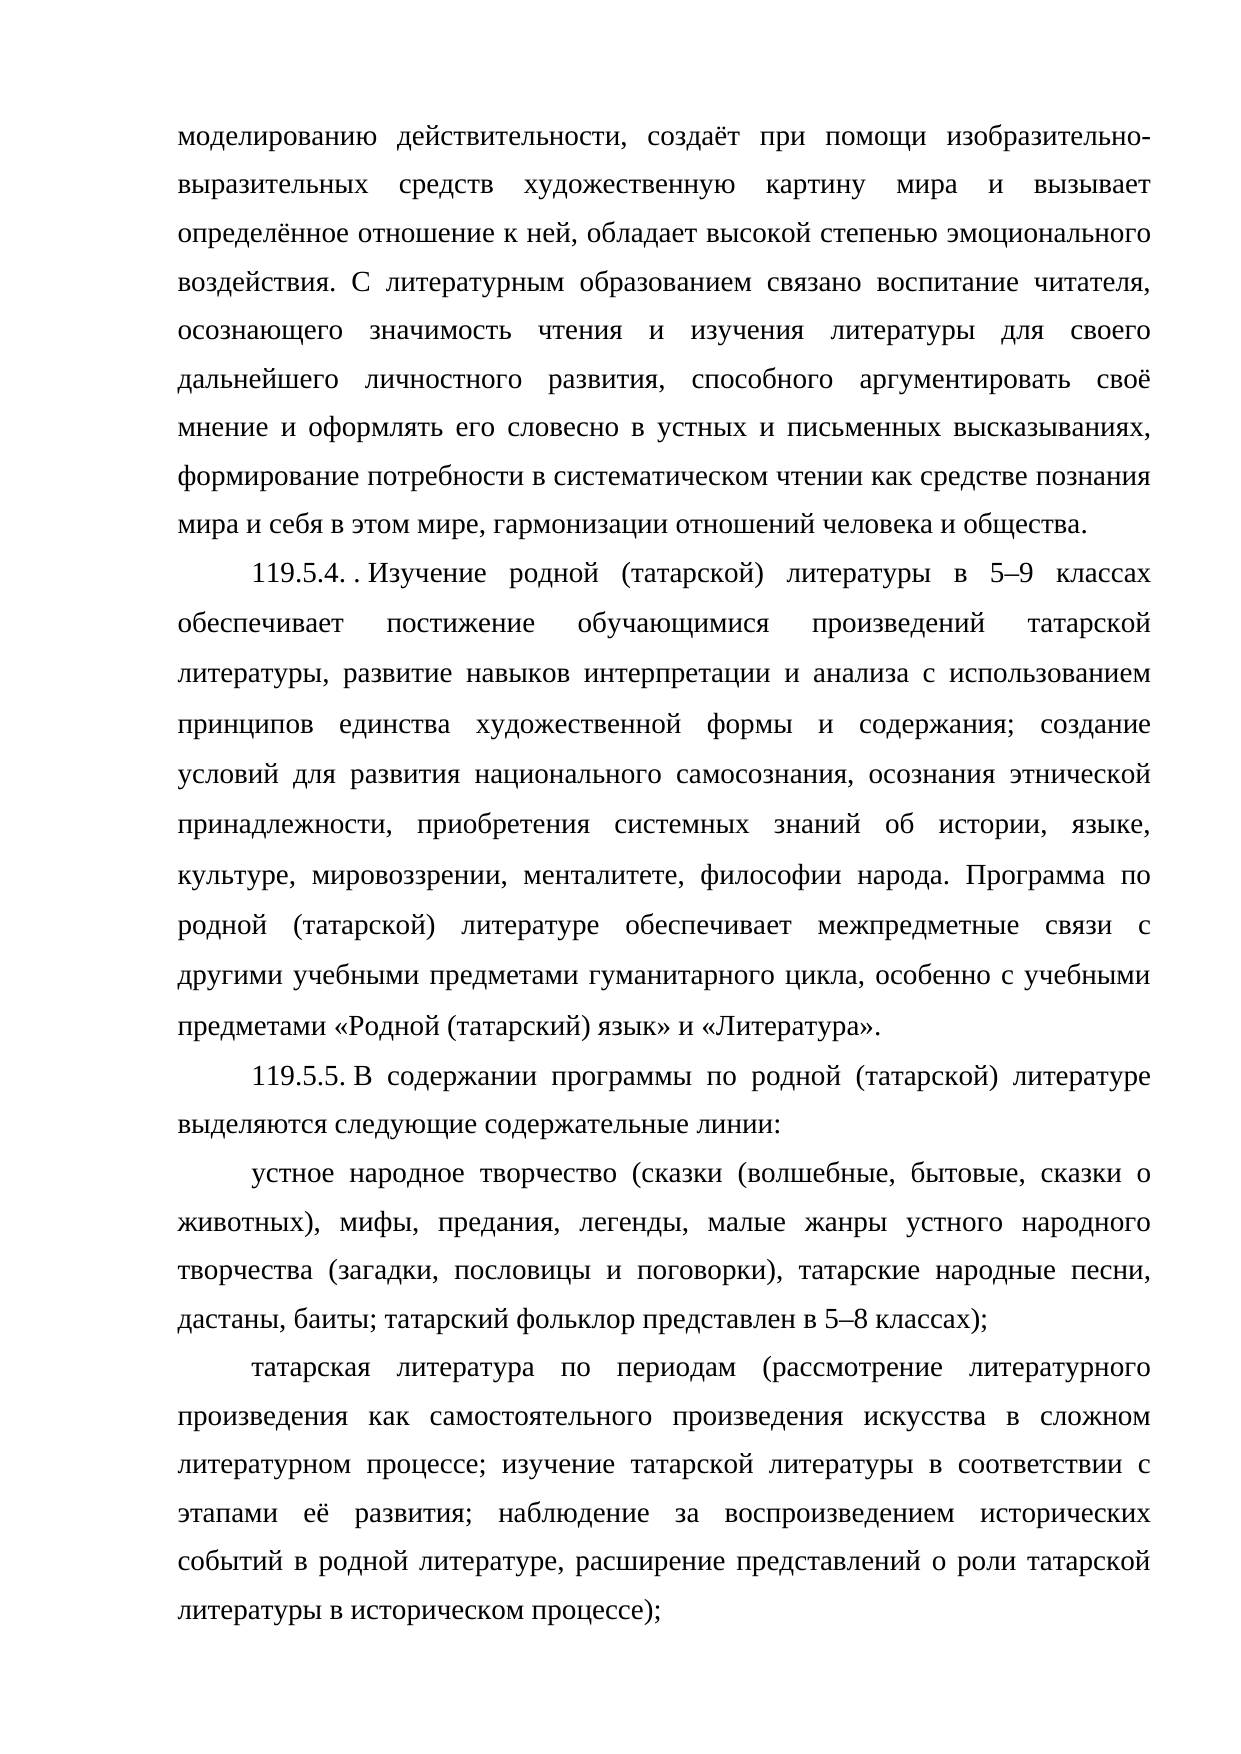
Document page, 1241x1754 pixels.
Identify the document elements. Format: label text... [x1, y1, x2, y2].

text устное народное творчество (сказки (волшебные, бытовые, сказки о животных), мифы, предания, легенды, малые жанры устного народного творчества (загадки, пословицы и поговорки), татарские народные песни, дастаны, баиты; татарский фольклор представлен в 5–8 классах); [177, 1155, 1152, 1334]
text 119.5.4. . Изучение родной (татарской) литературы в 5–9 классах обеспечивает постижение обучающимися произведений татарской литературы, развитие навыков интерпретации и анализа с использованием принципов единства художественной формы и содержания; создание условий для развития национального самосознания, осознания этнической принадлежности, приобретения системных знаний об истории, языке, культуре, мировоззрении, менталитете, философии народа. Программа по родной (татарской) литературе обеспечивает межпредметные связи с другими учебными предметами гуманитарного цикла, особенно с учебными предметами «Родной (татарский) язык» и «Литература». [177, 555, 1152, 1041]
text татарская литература по периодам (рассмотрение литературного произведения как самостоятельного произведения искусства в сложном литературном процессе; изучение татарской литературы в соответствии с этапами её развития; наблюдение за воспроизведением исторических событий в родной литературе, расширение представлений о роли татарской литературы в историческом процессе); [177, 1349, 1152, 1626]
text 119.5.5. В содержании программы по родной (татарской) литературе выделяются следующие содержательные линии: [177, 1058, 1152, 1140]
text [177, 118, 1152, 540]
